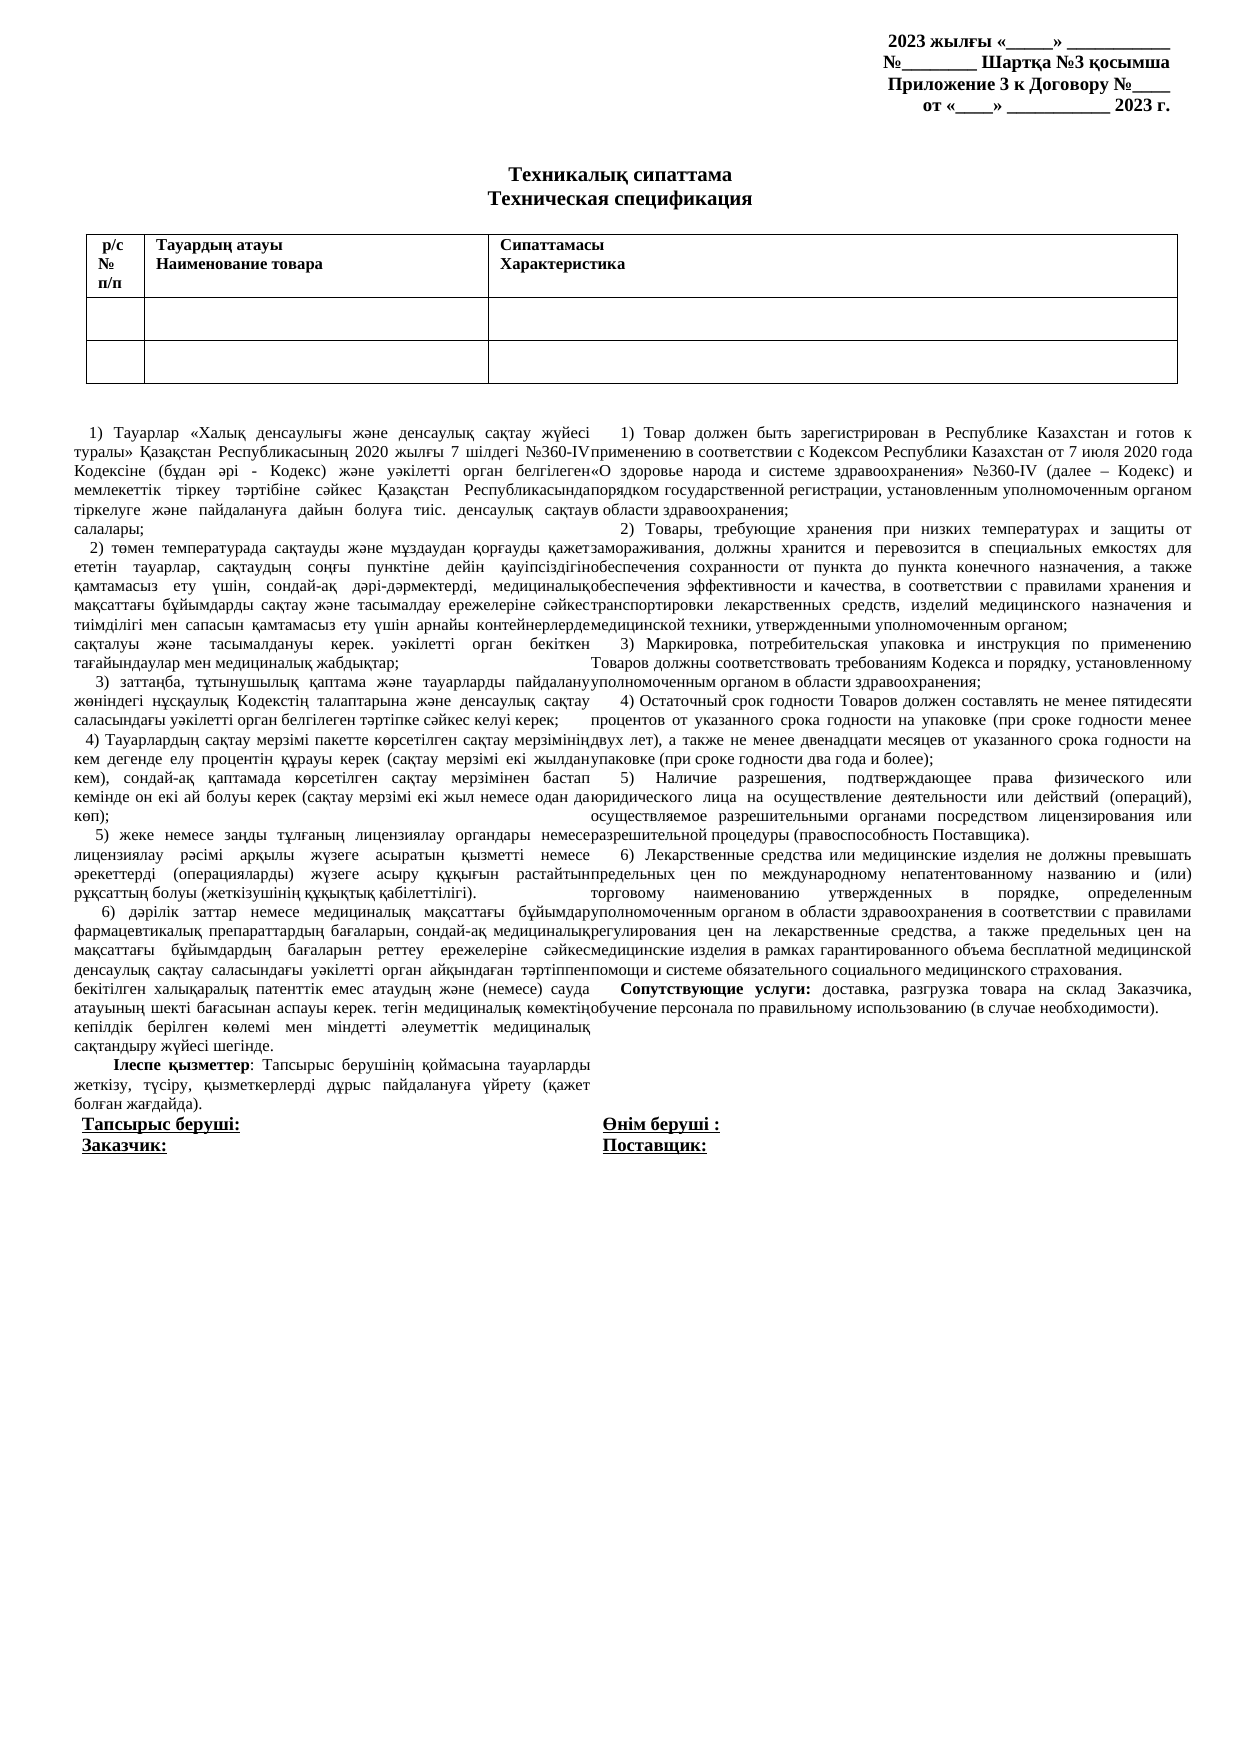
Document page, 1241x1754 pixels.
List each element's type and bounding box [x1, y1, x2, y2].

table_cell [59, 30, 1181, 1113]
table_cell [59, 1113, 1181, 1306]
